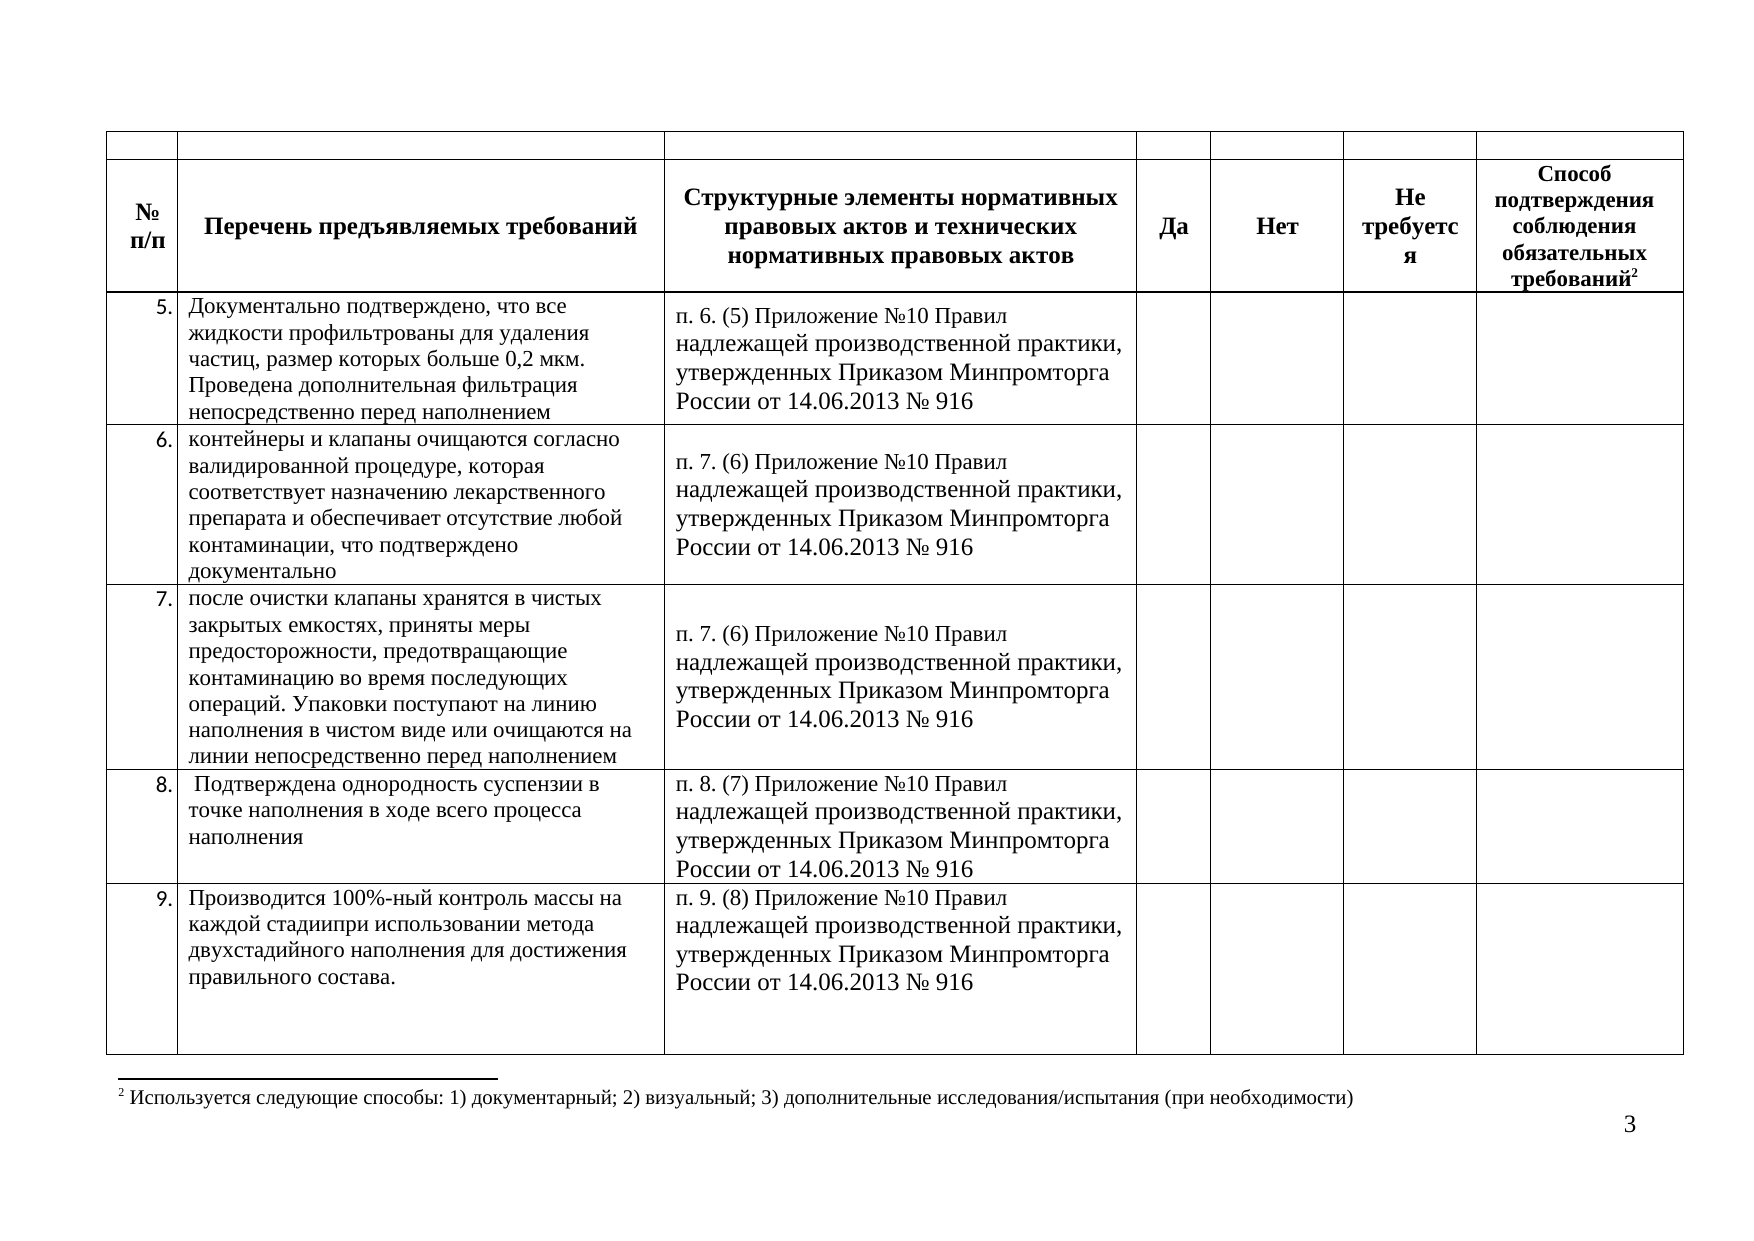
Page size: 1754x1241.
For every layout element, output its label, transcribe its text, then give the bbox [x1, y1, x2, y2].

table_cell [178, 132, 664, 159]
table_cell п. 8. (7) Приложение №10 Правил надлежащей производственной практики, утвержденных Приказом Минпромторга России от 14.06.2013 № 916 [665, 770, 1136, 883]
table_cell [1137, 884, 1210, 1054]
table_cell [1344, 293, 1476, 424]
table_cell контейнеры и клапаны очищаются согласно валидированной процедуре, которая соответствует назначению лекарственного препарата и обеспечивает отсутствие любой контаминации, что подтверждено документально [178, 425, 664, 583]
table_cell п. 7. (6) Приложение №10 Правил надлежащей производственной практики, утвержденных Приказом Минпромторга России от 14.06.2013 № 916 [665, 585, 1136, 769]
table_cell [1211, 770, 1343, 883]
table_cell Подтверждена однородность суспензии в точке наполнения в ходе всего процесса наполнения [178, 770, 664, 883]
table_cell [107, 585, 177, 769]
table_cell [1344, 884, 1476, 1054]
table_cell Не требуется [1344, 160, 1476, 291]
table_cell [1211, 132, 1343, 159]
table_cell [1211, 293, 1343, 424]
table_cell [1477, 132, 1683, 159]
table_cell [1137, 770, 1210, 883]
table_cell [1477, 770, 1683, 883]
table_cell п. 7. (6) Приложение №10 Правил надлежащей производственной практики, утвержденных Приказом Минпромторга России от 14.06.2013 № 916 [665, 425, 1136, 583]
table_cell [1137, 132, 1210, 159]
table_cell [1477, 884, 1683, 1054]
table_cell Способ подтверждения соблюдения обязательных требований [1477, 160, 1683, 291]
table_cell [1344, 132, 1476, 159]
table_cell [1344, 425, 1476, 583]
table_cell [107, 884, 177, 1054]
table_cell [178, 884, 664, 1054]
table_cell [1477, 425, 1683, 583]
table_cell [107, 425, 177, 583]
table_cell [1137, 425, 1210, 583]
table_cell п. 6. (5) Приложение №10 Правил надлежащей производственной практики, утвержденных Приказом Минпромторга России от 14.06.2013 № 916 [665, 293, 1136, 424]
table_cell после очистки клапаны хранятся в чистых закрытых емкостях, приняты меры предосторожности, предотвращающие контаминацию во время последующих операций. Упаковки поступают на линию наполнения в чистом виде или очищаются на линии непосредственно перед наполнением [178, 585, 664, 769]
table_cell Перечень предъявляемых требований [178, 160, 664, 291]
table_cell [1211, 425, 1343, 583]
table_cell [1211, 585, 1343, 769]
table_cell [1477, 585, 1683, 769]
table_cell [1137, 293, 1210, 424]
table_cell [665, 884, 1136, 1054]
table_cell [107, 770, 177, 883]
table_cell [1211, 884, 1343, 1054]
table_cell Нет [1211, 160, 1343, 291]
table_cell Документально подтверждено, что все жидкости профильтрованы для удаления частиц, размер которых больше 0,2 мкм. Проведена дополнительная фильтрация непосредственно перед наполнением [178, 293, 664, 424]
table_cell [1477, 293, 1683, 424]
table_cell [1344, 585, 1476, 769]
table_cell Да [1137, 160, 1210, 291]
table_cell Структурные элементы нормативных правовых актов и технических нормативных правовых актов [665, 160, 1136, 291]
table_cell [107, 132, 177, 159]
table_cell [1344, 770, 1476, 883]
table_cell [107, 293, 177, 424]
table_cell [1137, 585, 1210, 769]
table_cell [665, 132, 1136, 159]
table_cell № п/п [107, 160, 177, 291]
